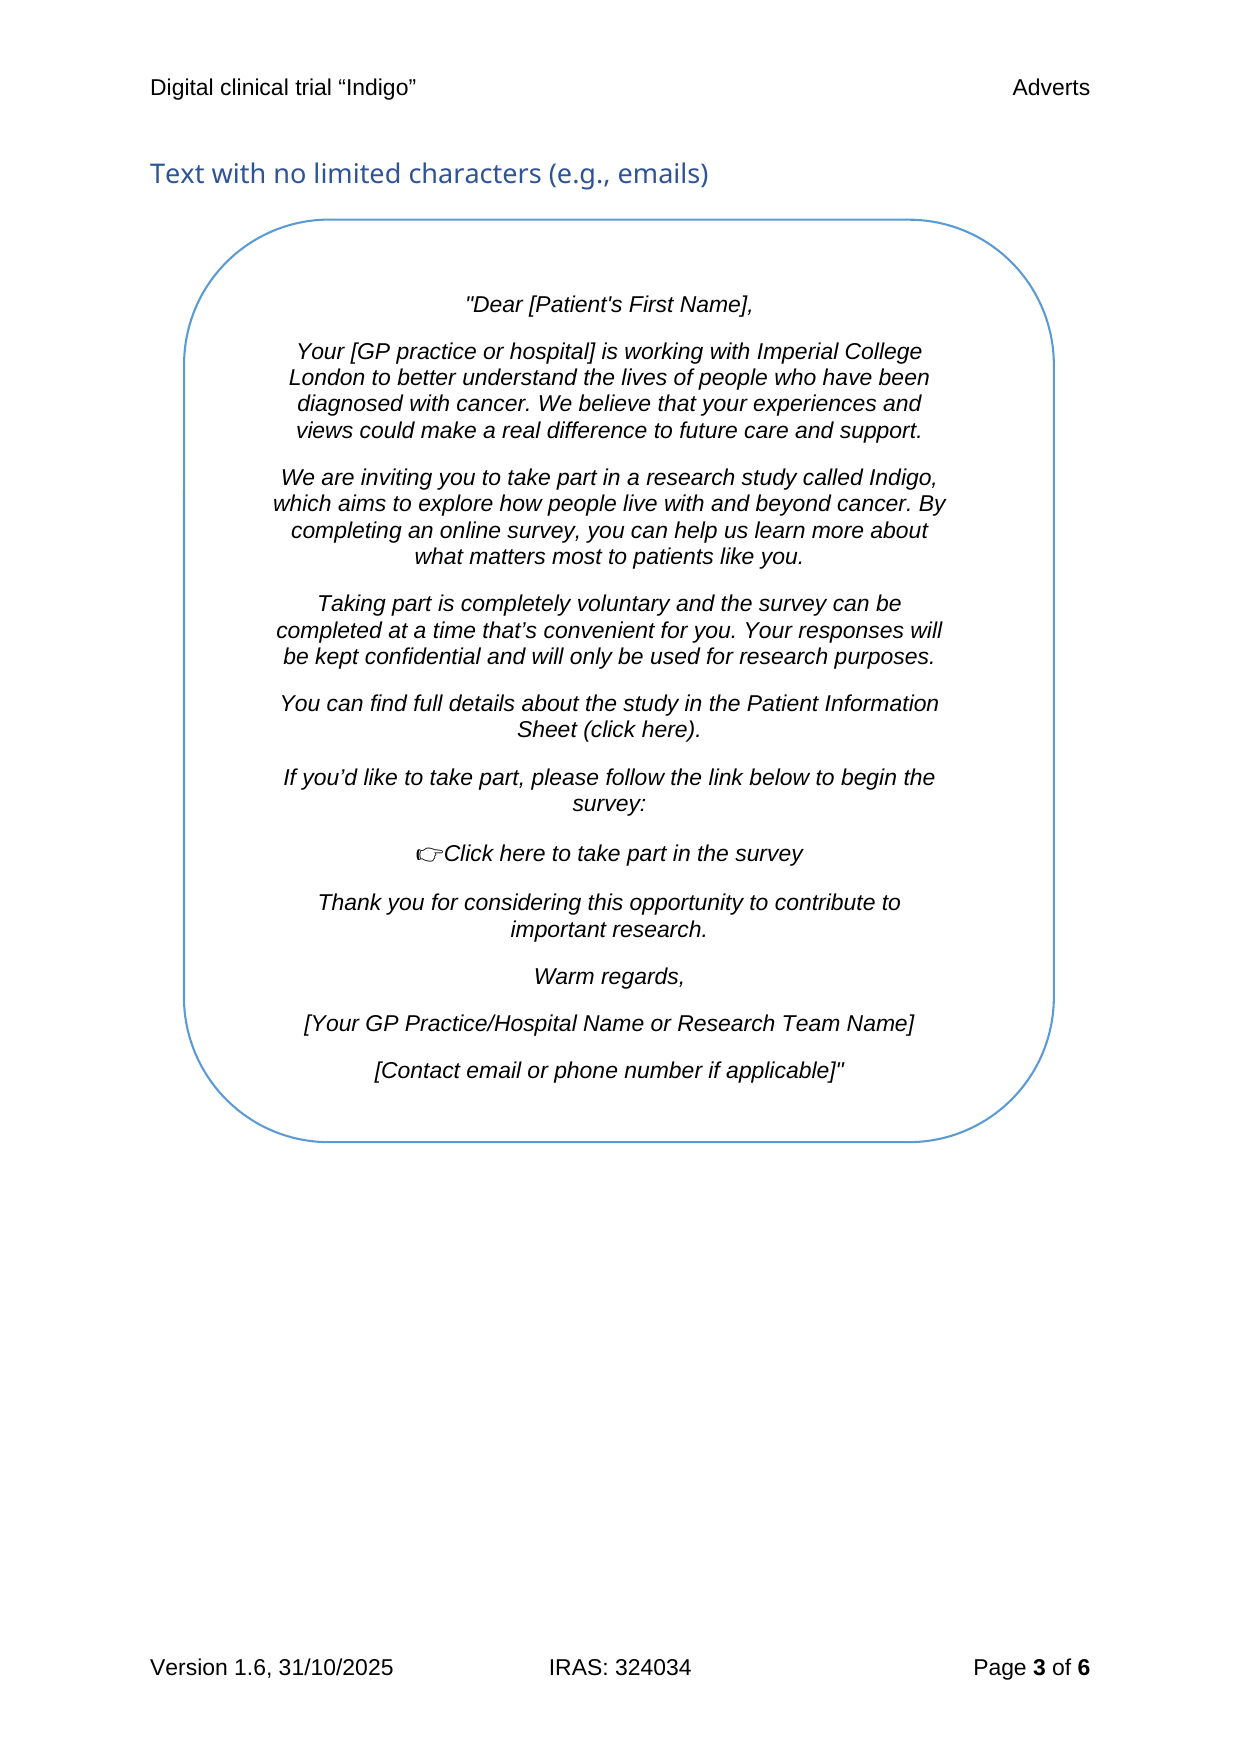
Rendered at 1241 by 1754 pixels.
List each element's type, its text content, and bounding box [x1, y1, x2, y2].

subtitle Text with no limited characters (e.g., emails) [150, 154, 1090, 191]
